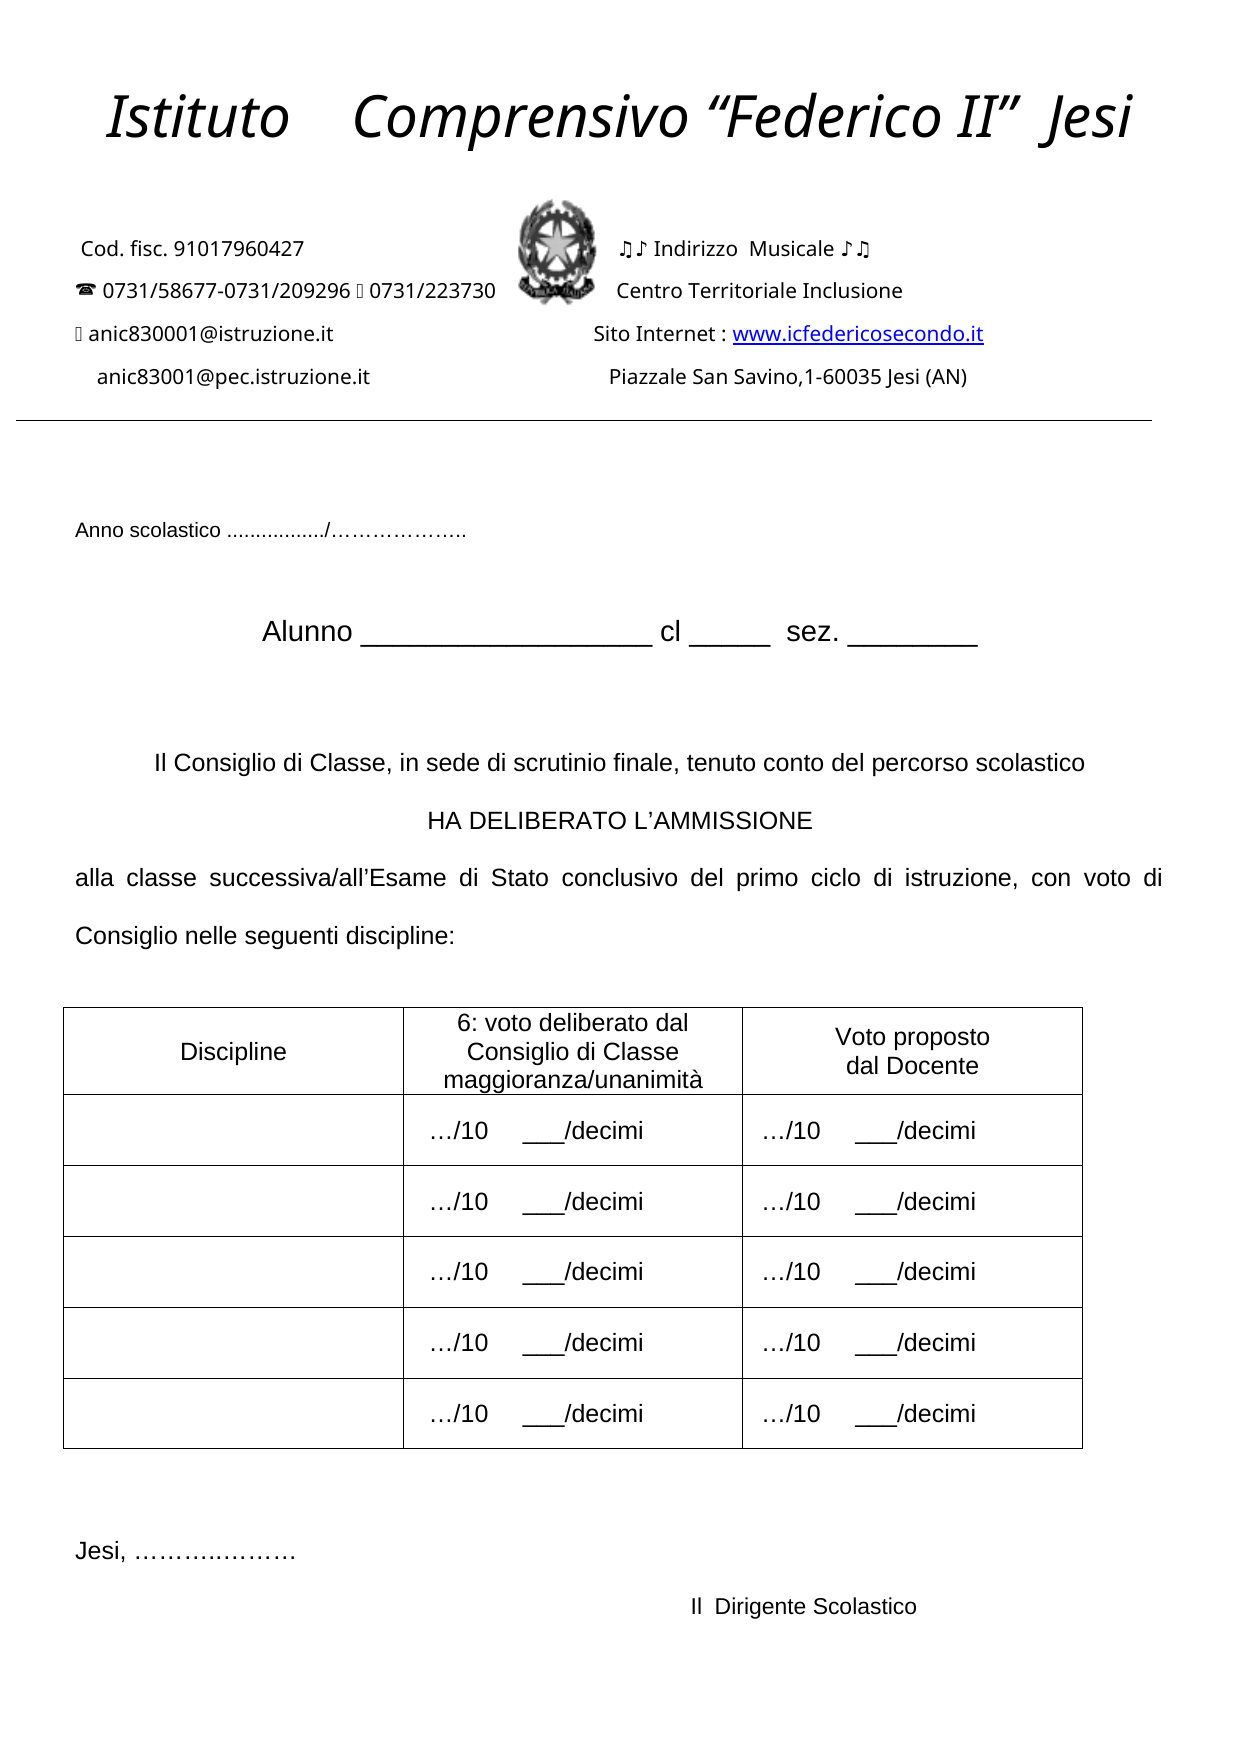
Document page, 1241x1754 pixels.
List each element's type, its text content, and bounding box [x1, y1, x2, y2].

text Il Consiglio di Classe, in sede di scrutinio finale, tenuto conto del percorso scolastico [75, 748, 1165, 777]
text Alunno __________________ cl _____ sez. ________ [75, 614, 1165, 647]
table_header Voto proposto dal Docente [743, 1008, 1082, 1094]
text alla classe successiva/all’Esame di Stato conclusivo del primo ciclo di istruzione, con voto di Consiglio nelle seguenti discipline: [75, 863, 1165, 949]
text anic83001@pec.istruzione.it Piazzale San Savino,1-60035 Jesi (AN) [75, 362, 1165, 390]
table_cell …/10 ___/decimi [404, 1379, 742, 1448]
table_cell [64, 1095, 403, 1165]
table_cell [64, 1166, 403, 1236]
text anic830001@istruzione.it Sito Internet : www.icfedericosecondo.it [75, 319, 1165, 348]
text HA DELIBERATO L’AMMISSIONE [75, 806, 1165, 834]
table_cell …/10 ___/decimi [743, 1166, 1082, 1236]
text Cod. fisc. 91017960427 ♫♪ Indirizzo Musicale ♪♫ [598, 234, 1165, 262]
table_header 6: voto deliberato dal Consiglio di Classe maggioranza/unanimità [404, 1008, 742, 1094]
table_cell …/10 ___/decimi [404, 1095, 742, 1165]
table_cell [64, 1237, 403, 1307]
text 0731/58677-0731/209296 0731/223730 Centro Territoriale Inclusione [598, 277, 1165, 305]
table_cell …/10 ___/decimi [404, 1237, 742, 1307]
table_cell …/10 ___/decimi [743, 1308, 1082, 1377]
table_cell …/10 ___/decimi [404, 1166, 742, 1236]
text Jesi, ………..……… [75, 1536, 1165, 1564]
table_cell [64, 1308, 403, 1377]
table_cell [64, 1379, 403, 1448]
picture [517, 199, 598, 307]
table_cell …/10 ___/decimi [404, 1308, 742, 1377]
table_cell …/10 ___/decimi [743, 1095, 1082, 1165]
text Cod. fisc. 91017960427 ♫♪ Indirizzo Musicale ♪♫ [75, 234, 517, 262]
table_cell …/10 ___/decimi [743, 1237, 1082, 1307]
text 0731/58677-0731/209296 0731/223730 Centro Territoriale Inclusione [75, 277, 517, 305]
text Anno scolastico ................./……………….. [75, 518, 1165, 542]
text Il Dirigente Scolastico [75, 1593, 1165, 1619]
table_cell …/10 ___/decimi [743, 1379, 1082, 1448]
table_header Discipline [64, 1008, 403, 1094]
text Istituto Comprensivo “Federico II” Jesi [75, 75, 1165, 154]
